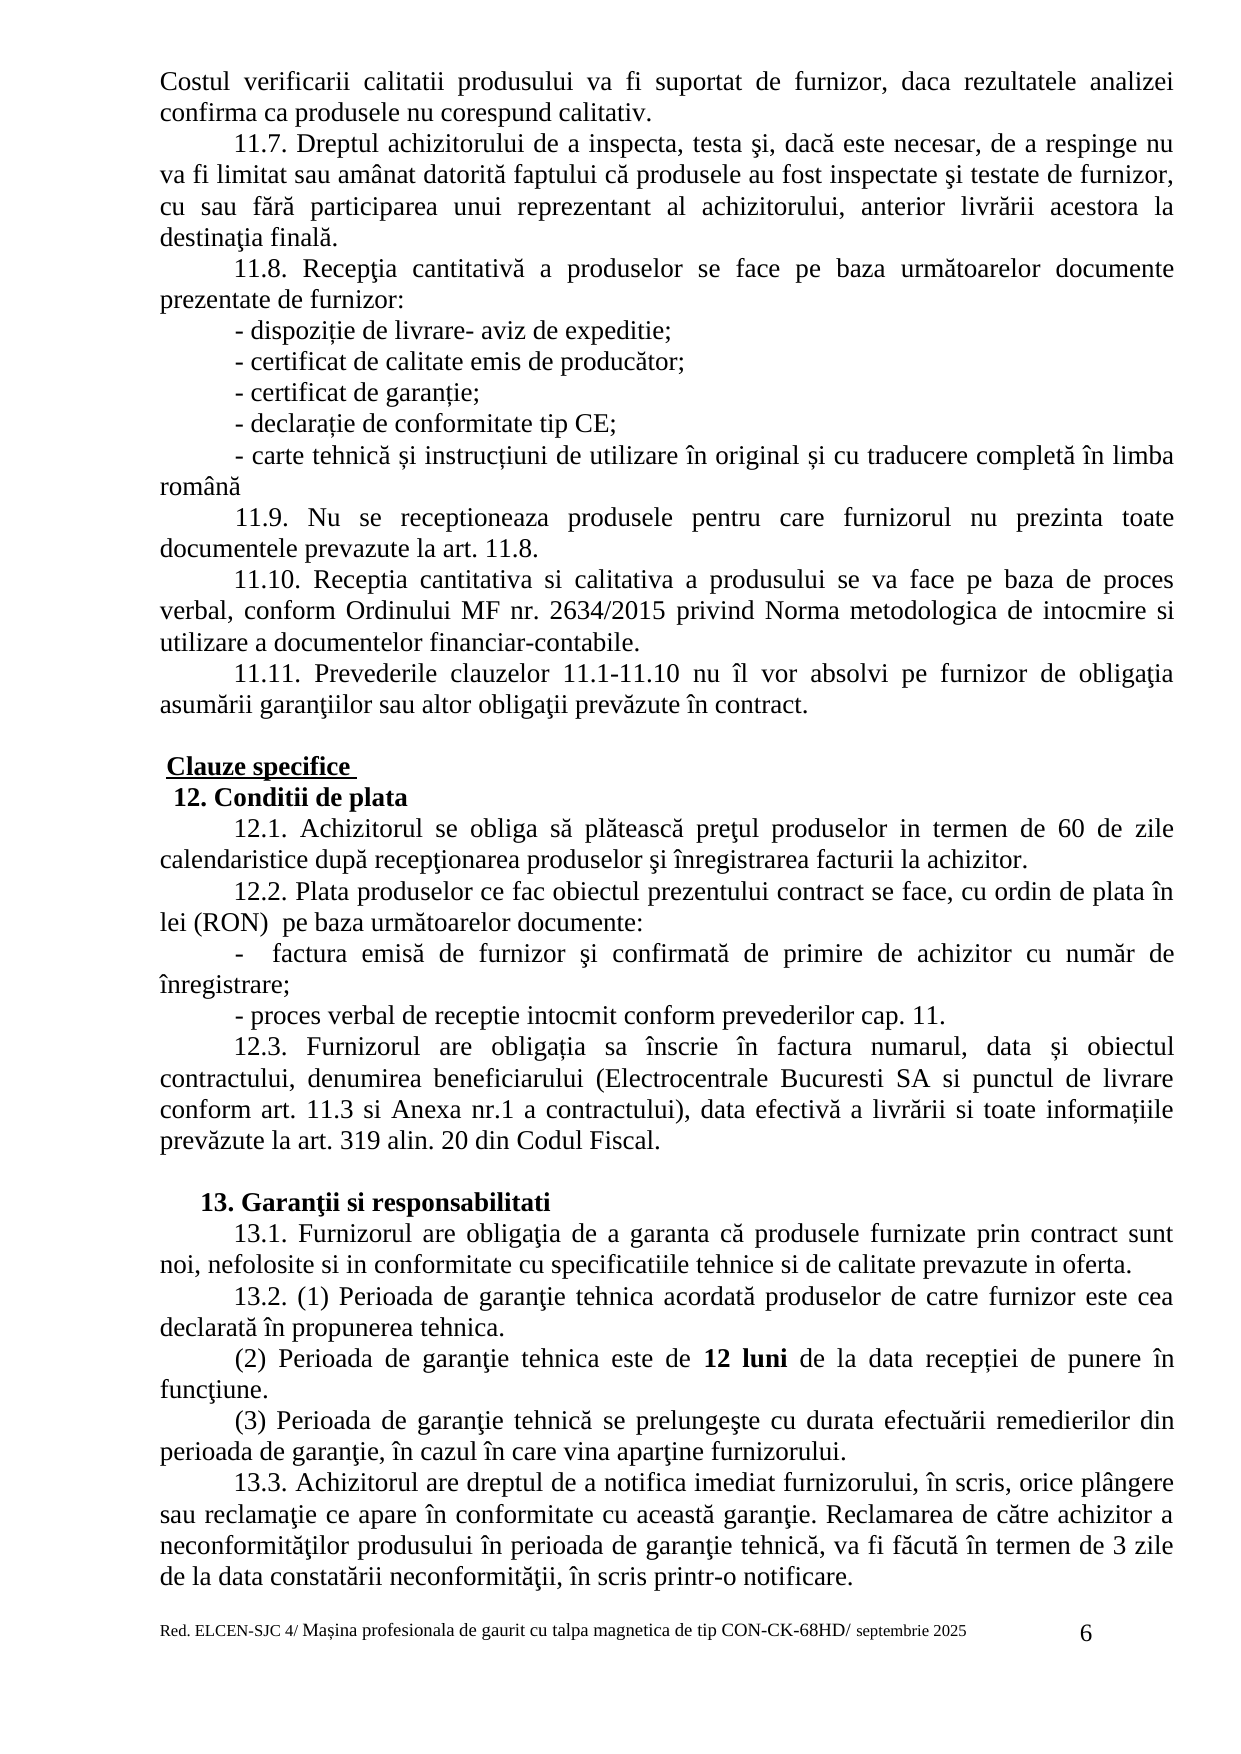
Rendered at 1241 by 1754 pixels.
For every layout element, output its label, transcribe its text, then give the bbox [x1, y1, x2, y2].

text 13. Garanţii si responsabilitati [159, 1186, 1175, 1217]
text 12.2. Plata produselor ce fac obiectul prezentului contract se face, cu ordin de plata în lei (RON) pe baza următoarelor documente: [159, 875, 1175, 937]
text Clauze specifice [159, 750, 1175, 781]
text 12. Conditii de plata [159, 781, 1175, 812]
text 11.7. Dreptul achizitorului de a inspecta, testa şi, dacă este necesar, de a respinge nu va fi limitat sau amânat datorită faptului că produsele au fost inspectate şi testate de furnizor, cu sau fără participarea unui reprezentant al achizitorului, anterior livrării acestora la destinaţia finală. [159, 127, 1175, 252]
text 13.3. Achizitorul are dreptul de a notifica imediat furnizorului, în scris, orice plângere sau reclamaţie ce apare în conformitate cu această garanţie. Reclamarea de către achizitor a neconformităţilor produsului în perioada de garanţie tehnică, va fi făcută în termen de 3 zile de la data constatării neconformităţii, în scris printr-o notificare. [159, 1467, 1175, 1591]
text - factura emisă de furnizor şi confirmată de primire de achizitor cu număr de înregistrare; [159, 937, 1175, 999]
text 11.9. Nu se receptioneaza produsele pentru care furnizorul nu prezinta toate documentele prevazute la art. 11.8. [159, 501, 1175, 563]
text (3) Perioada de garanţie tehnică se prelungeşte cu durata efectuării remedierilor din perioada de garanţie, în cazul în care vina aparţine furnizorului. [159, 1404, 1175, 1467]
text - declarație de conformitate tip CE; [159, 408, 1175, 439]
text - dispoziție de livrare- aviz de expeditie; [159, 314, 1175, 345]
text 12.1. Achizitorul se obliga să plătească preţul produselor in termen de 60 de zile calendaristice după recepţionarea produselor şi înregistrarea facturii la achizitor. [159, 812, 1175, 875]
text 13.1. Furnizorul are obligaţia de a garanta că produsele furnizate prin contract sunt noi, nefolosite si in conformitate cu specificatiile tehnice si de calitate prevazute in oferta. [159, 1217, 1175, 1280]
text - certificat de garanție; [159, 376, 1175, 408]
text 11.8. Recepţia cantitativă a produselor se face pe baza următoarelor documente prezentate de furnizor: [159, 252, 1175, 314]
text - proces verbal de receptie intocmit conform prevederilor cap. 11. [159, 999, 1175, 1031]
text (2) Perioada de garanţie tehnica este de 12 luni de la data recepției de punere în funcţiune. [159, 1342, 1175, 1404]
text - certificat de calitate emis de producător; [159, 345, 1175, 376]
text 11.11. Prevederile clauzelor 11.1-11.10 nu îl vor absolvi pe furnizor de obligaţia asumării garanţiilor sau altor obligaţii prevăzute în contract. [159, 657, 1175, 719]
text - carte tehnică și instrucțiuni de utilizare în original și cu traducere completă în limba română [159, 439, 1175, 501]
text 12.3. Furnizorul are obligația sa înscrie în factura numarul, data și obiectul contractului, denumirea beneficiarului (Electrocentrale Bucuresti SA si punctul de livrare conform art. 11.3 si Anexa nr.1 a contractului), data efectivă a livrării si toate informațiile prevăzute la art. 319 alin. 20 din Codul Fiscal. [159, 1031, 1175, 1155]
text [159, 65, 1175, 127]
text 11.10. Receptia cantitativa si calitativa a produsului se va face pe baza de proces verbal, conform Ordinului MF nr. 2634/2015 privind Norma metodologica de intocmire si utilizare a documentelor financiar-contabile. [159, 563, 1175, 657]
text 13.2. (1) Perioada de garanţie tehnica acordată produselor de catre furnizor este cea declarată în propunerea tehnica. [159, 1280, 1175, 1342]
